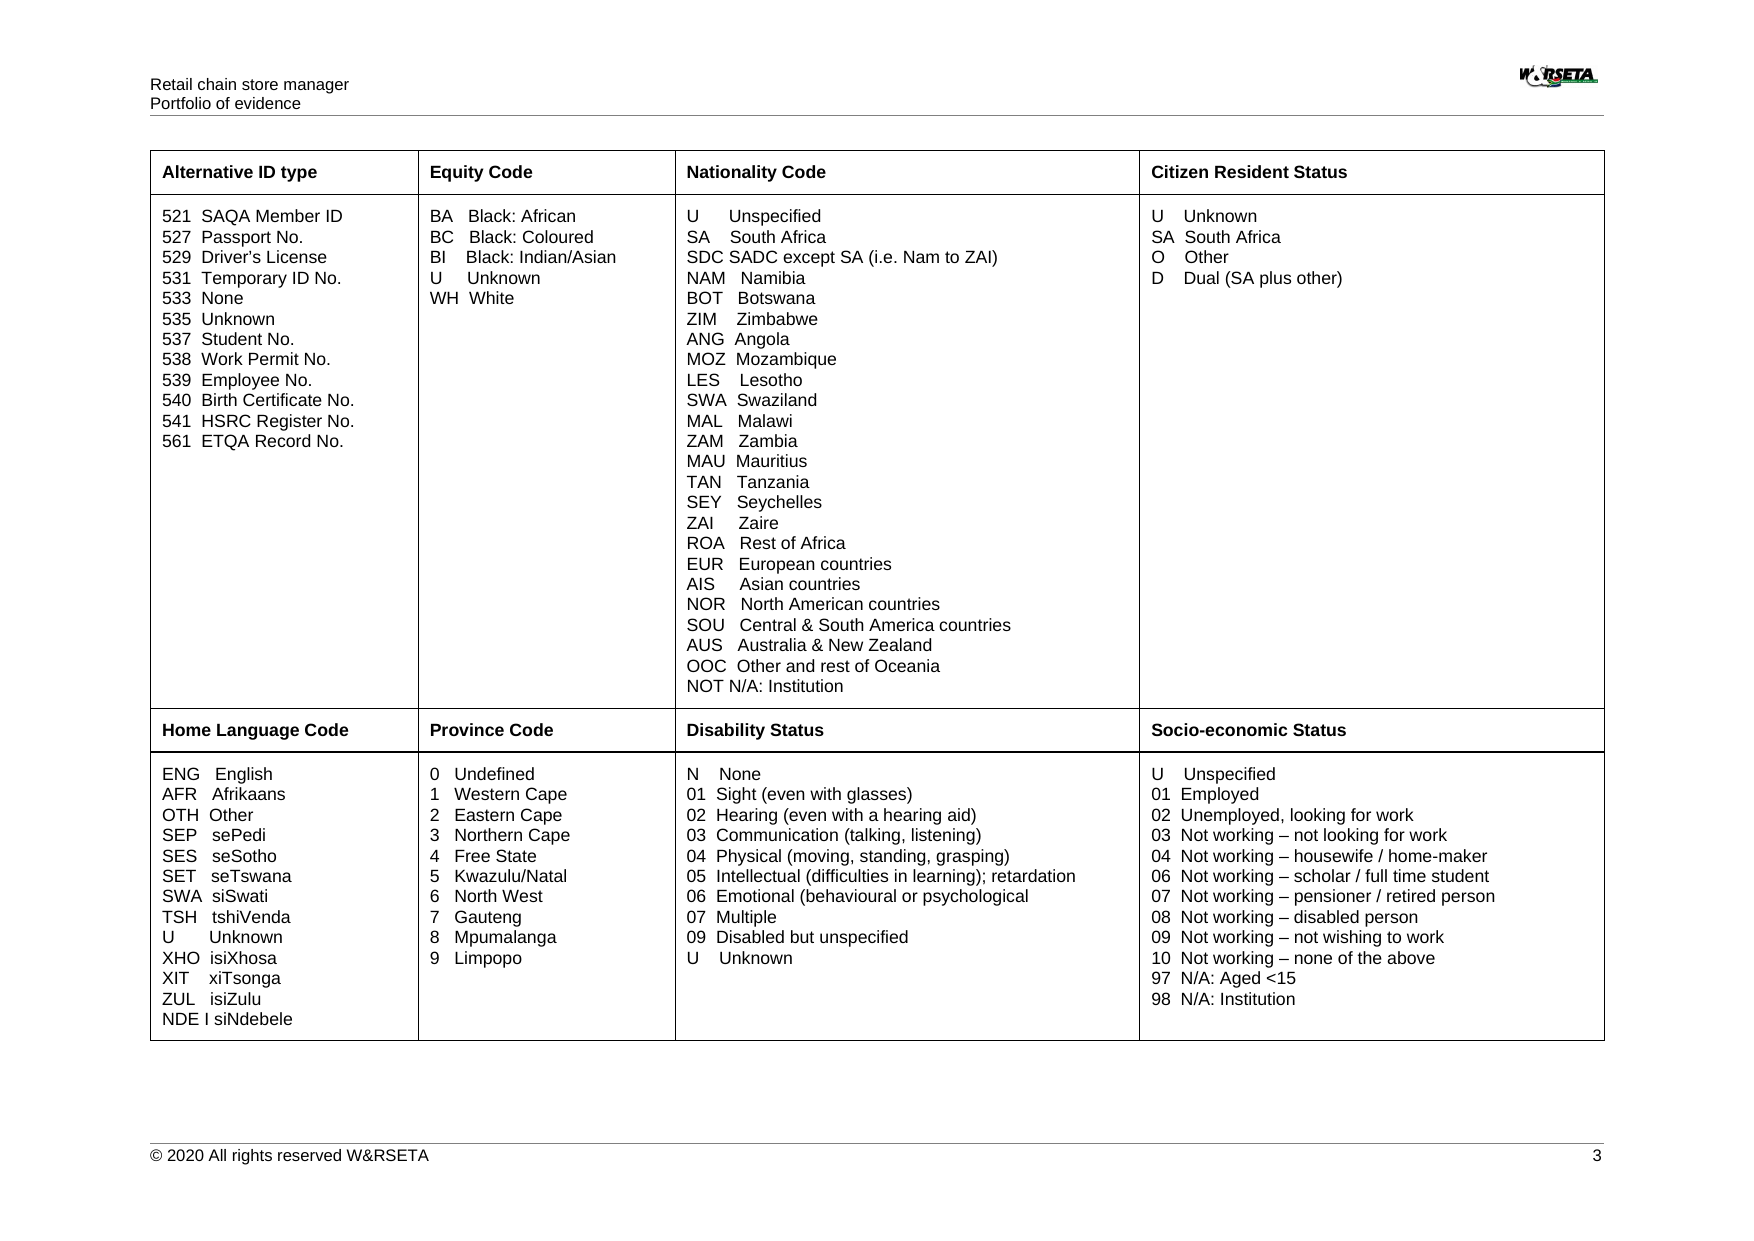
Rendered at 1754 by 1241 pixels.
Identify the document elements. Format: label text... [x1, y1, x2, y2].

table_cell U Unknown SA South Africa O Other D Dual (SA plus other) [1140, 195, 1604, 707]
table_cell U Unspecified SA South Africa SDC SADC except SA (i.e. Nam to ZAI) NAM Namibia BOT Botswana ZIM Zimbabwe ANG Angola MOZ Mozambique LES Lesotho SWA Swaziland MAL Malawi ZAM Zambia MAU Mauritius TAN Tanzania SEY Seychelles ZAI Zaire ROA Rest of Africa EUR European countries AIS Asian countries NOR North American countries SOU Central & South America countries AUS Australia & New Zealand OOC Other and rest of Oceania NOT N/A: Institution [676, 195, 1139, 707]
table_cell U Unspecified 01 Employed 02 Unemployed, looking for work 03 Not working – not looking for work 04 Not working – housewife / home-maker 06 Not working – scholar / full time student 07 Not working – pensioner / retired person 08 Not working – disabled person 09 Not working – not wishing to work 10 Not working – none of the above 97 N/A: Aged <15 98 N/A: Institution [1140, 753, 1604, 1040]
table_cell Socio-economic Status [1140, 709, 1604, 751]
table_cell Home Language Code [151, 709, 418, 751]
table_cell 0 Undefined 1 Western Cape 2 Eastern Cape 3 Northern Cape 4 Free State 5 Kwazulu/Natal 6 North West 7 Gauteng 8 Mpumalanga 9 Limpopo [419, 753, 675, 1040]
table_cell BA Black: African BC Black: Coloured BI Black: Indian/Asian U Unknown WH White [419, 195, 675, 707]
table_header Equity Code [419, 151, 675, 194]
table_cell ENG English AFR Afrikaans OTH Other SEP sePedi SES seSotho SET seTswana SWA siSwati TSH tshiVenda U Unknown XHO isiXhosa XIT xiTsonga ZUL isiZulu NDE I siNdebele [151, 753, 418, 1040]
table_header Alternative ID type [151, 151, 418, 194]
table_header Nationality Code [676, 151, 1139, 194]
table_header Citizen Resident Status [1140, 151, 1604, 194]
table_cell 521 SAQA Member ID 527 Passport No. 529 Driver’s License 531 Temporary ID No. 533 None 535 Unknown 537 Student No. 538 Work Permit No. 539 Employee No. 540 Birth Certificate No. 541 HSRC Register No. 561 ETQA Record No. [151, 195, 418, 707]
table_cell N None 01 Sight (even with glasses) 02 Hearing (even with a hearing aid) 03 Communication (talking, listening) 04 Physical (moving, standing, grasping) 05 Intellectual (difficulties in learning); retardation 06 Emotional (behavioural or psychological 07 Multiple 09 Disabled but unspecified U Unknown [676, 753, 1139, 1040]
table_cell Disability Status [676, 709, 1139, 751]
table_cell Province Code [419, 709, 675, 751]
picture [1519, 65, 1598, 88]
